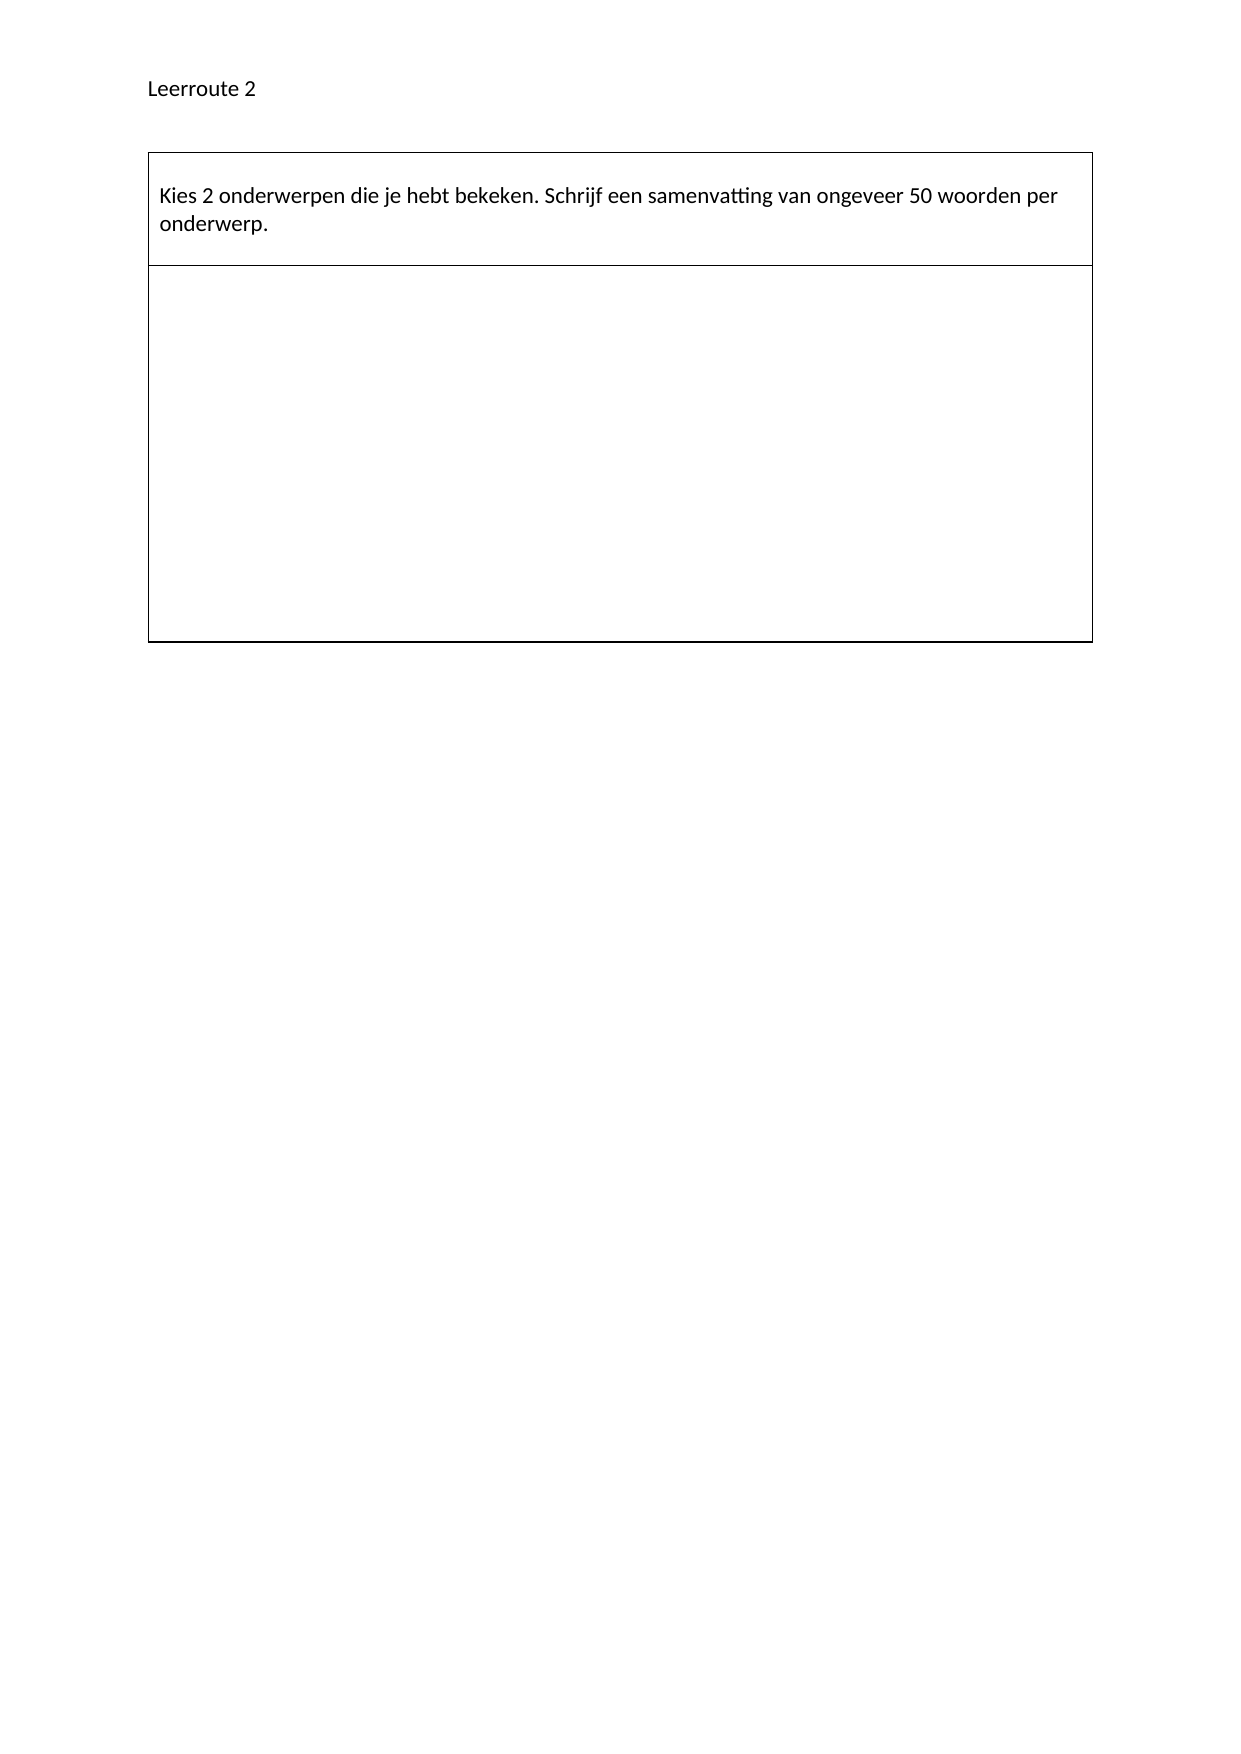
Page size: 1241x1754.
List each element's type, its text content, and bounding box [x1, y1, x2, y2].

table_cell [149, 266, 1092, 641]
table_header Kies 2 onderwerpen die je hebt bekeken. Schrijf een samenvatting van ongeveer 50 woorden per onderwerp. [149, 153, 1092, 265]
